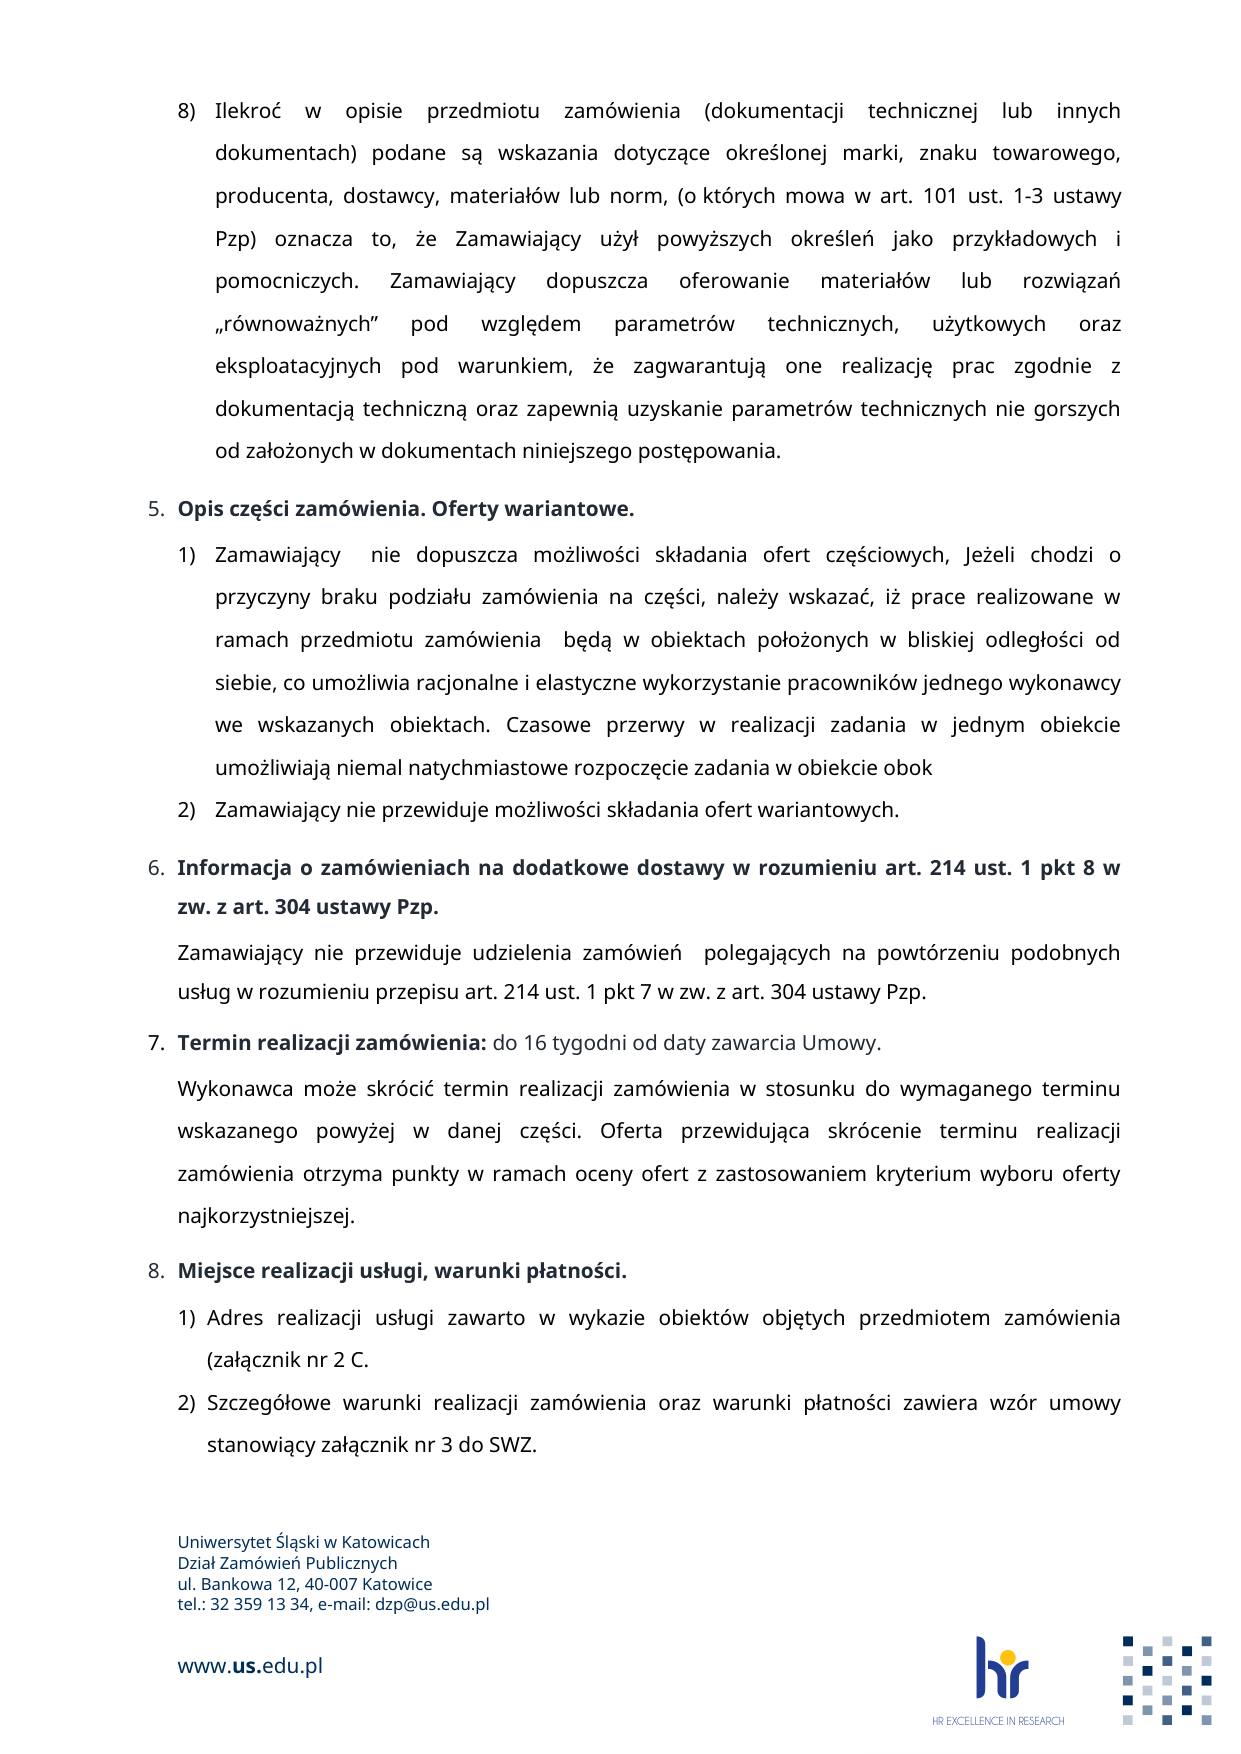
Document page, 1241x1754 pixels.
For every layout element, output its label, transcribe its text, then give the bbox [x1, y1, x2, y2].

subtitle Miejsce realizacji usługi, warunki płatności. [148, 1257, 1122, 1285]
subtitle Adres realizacji usługi zawarto w wykazie obiektów objętych przedmiotem zamówienia (załącznik nr 2 C. [177, 1303, 1122, 1374]
text Zamawiający nie przewiduje udzielenia zamówień polegających na powtórzeniu podobnych usług w rozumieniu przepisu art. 214 ust. 1 pkt 7 w zw. z art. 304 ustawy Pzp. [177, 938, 1122, 1005]
subtitle Ilekroć w opisie przedmiotu zamówienia (dokumentacji technicznej lub innych dokumentach) podane są wskazania dotyczące określonej marki, znaku towarowego, producenta, dostawcy, materiałów lub norm, (o których mowa w art. 101 ust. 1-3 ustawy Pzp) oznacza to, że Zamawiający użył powyższych określeń jako przykładowych i pomocniczych. Zamawiający dopuszcza oferowanie materiałów lub rozwiązań „równoważnych” pod względem parametrów technicznych, użytkowych oraz eksploatacyjnych pod warunkiem, że zagwarantują one realizację prac zgodnie z dokumentacją techniczną oraz zapewnią uzyskanie parametrów technicznych nie gorszych od założonych w dokumentach niniejszego postępowania. [177, 96, 1122, 465]
text Wykonawca może skrócić termin realizacji zamówienia w stosunku do wymaganego terminu wskazanego powyżej w danej części. Oferta przewidująca skrócenie terminu realizacji zamówienia otrzyma punkty w ramach oceny ofert z zastosowaniem kryterium wyboru oferty najkorzystniejszej. [177, 1074, 1122, 1230]
subtitle Szczegółowe warunki realizacji zamówienia oraz warunki płatności zawiera wzór umowy stanowiący załącznik nr 3 do SWZ. [177, 1388, 1122, 1459]
subtitle Zamawiający nie dopuszcza możliwości składania ofert częściowych, Jeżeli chodzi o przyczyny braku podziału zamówienia na części, należy wskazać, iż prace realizowane w ramach przedmiotu zamówienia będą w obiektach położonych w bliskiej odległości od siebie, co umożliwia racjonalne i elastyczne wykorzystanie pracowników jednego wykonawcy we wskazanych obiektach. Czasowe przerwy w realizacji zadania w jednym obiekcie umożliwiają niemal natychmiastowe rozpoczęcie zadania w obiekcie obok [177, 540, 1122, 781]
picture [863, 1509, 1240, 1754]
subtitle Zamawiający nie przewiduje możliwości składania ofert wariantowych. [177, 796, 1122, 824]
subtitle Opis części zamówienia. Oferty wariantowe. [148, 494, 1122, 522]
subtitle Informacja o zamówieniach na dodatkowe dostawy w rozumieniu art. 214 ust. 1 pkt 8 w zw. z art. 304 ustawy Pzp. [148, 853, 1122, 921]
subtitle Termin realizacji zamówienia: do 16 tygodni od daty zawarcia Umowy. [148, 1028, 1122, 1056]
